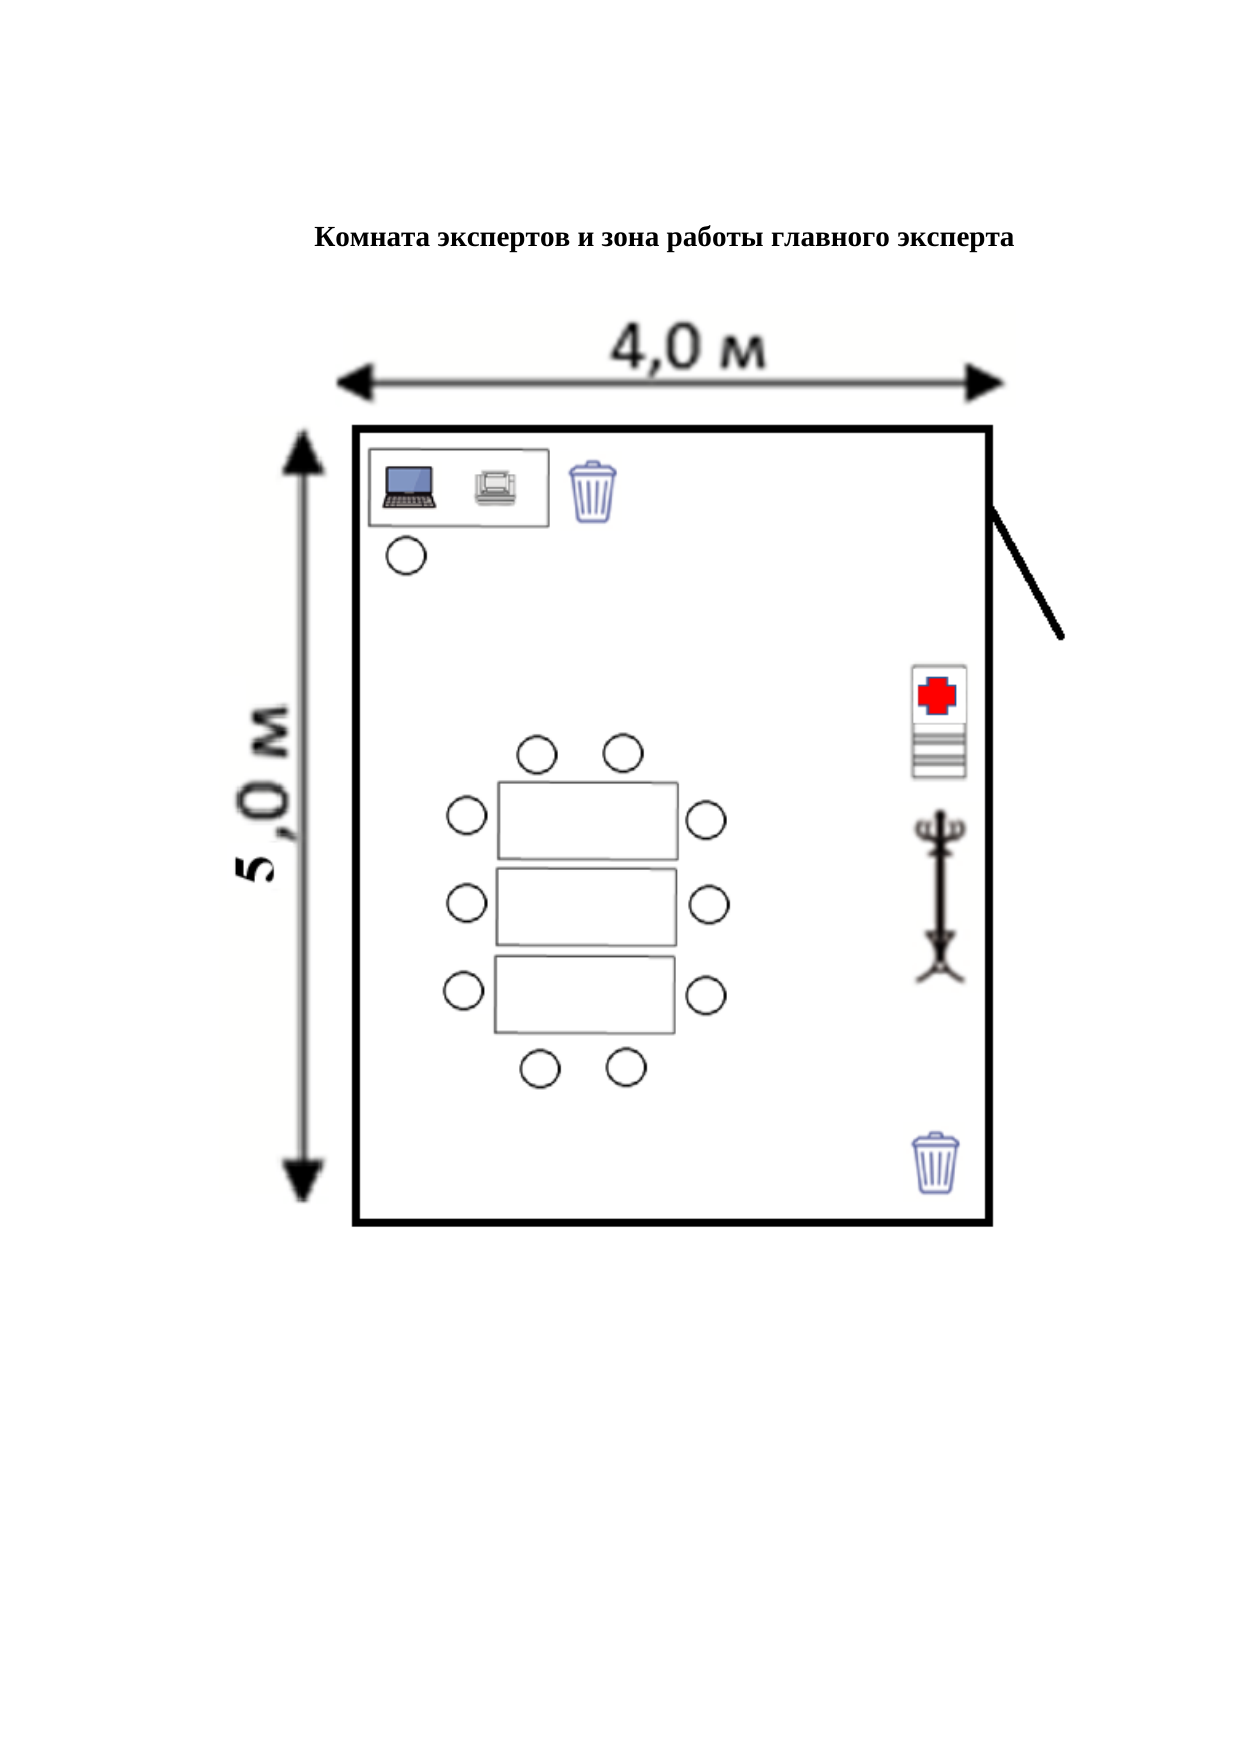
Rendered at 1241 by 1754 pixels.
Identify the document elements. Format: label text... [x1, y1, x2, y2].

text Комната экспертов и зона работы главного эксперта [177, 219, 1152, 252]
picture [196, 269, 1132, 1396]
